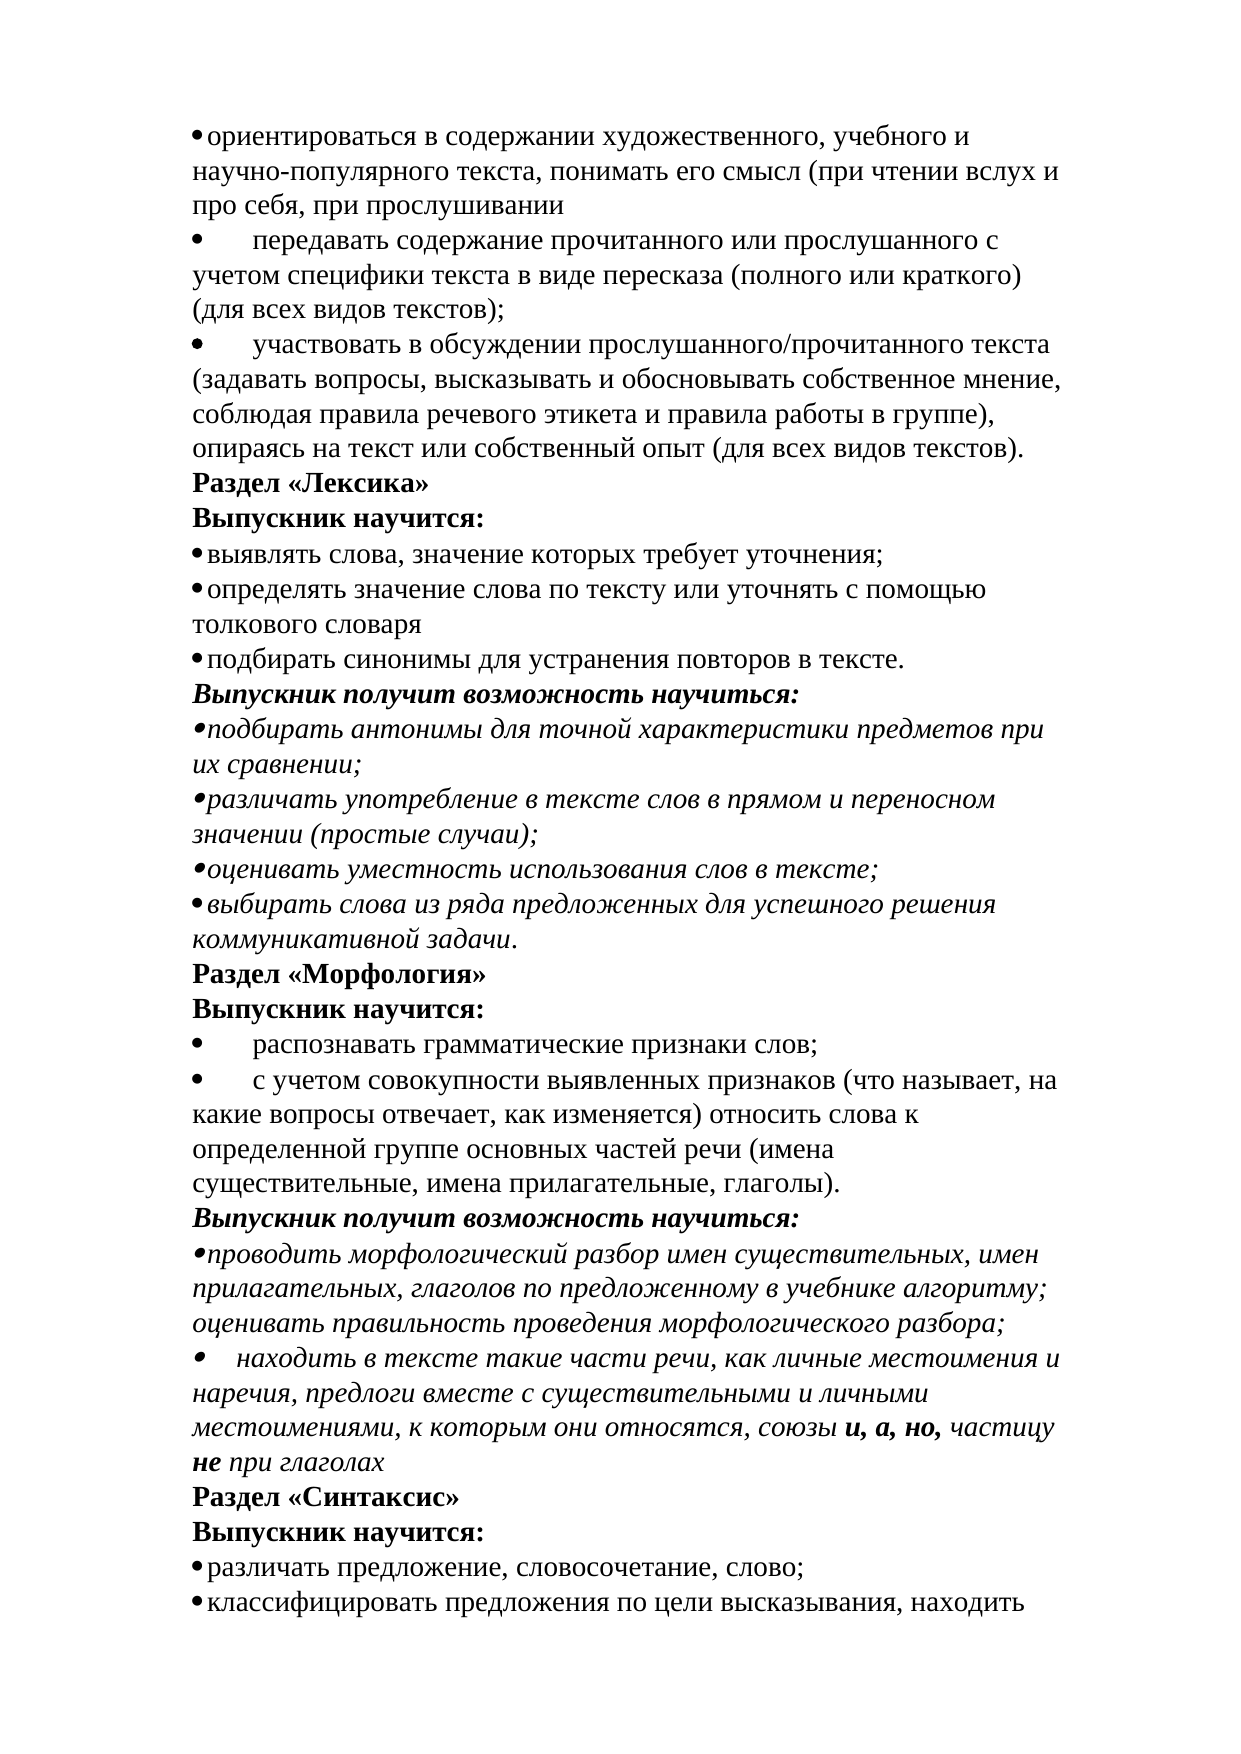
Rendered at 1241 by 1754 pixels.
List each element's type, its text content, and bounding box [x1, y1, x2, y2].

list выявлять слова, значение которых требует уточнения; [192, 536, 1068, 569]
list распознавать грамматические признаки слов; [192, 1027, 1068, 1060]
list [192, 1584, 1068, 1618]
list Раздел «Морфология» [192, 956, 1068, 990]
list Выпускник получит возможность научиться: [192, 676, 1068, 710]
list передавать содержание прочитанного или прослушанного с учетом специфики текста в виде пересказа (полного или краткого) (для всех видов текстов); [192, 222, 1068, 325]
list Выпускник научится: [192, 991, 1068, 1025]
list оценивать уместность использования слов в тексте; [192, 851, 1068, 885]
list различать предложение, словосочетание, слово; [192, 1549, 1068, 1583]
list выбирать слова из ряда предложенных для успешного решения коммуникативной задачи. [192, 886, 1068, 954]
list подбирать синонимы для устранения повторов в тексте. [192, 641, 1068, 674]
list находить в тексте такие части речи, как личные местоимения и наречия, предлоги вместе с существительными и личными местоимениями, к которым они относятся, союзы и, а, но, частицу не при глаголах [192, 1340, 1068, 1477]
list Выпускник научится: [192, 1514, 1068, 1548]
list Раздел «Лексика» [192, 465, 1068, 499]
list Выпускник получит возможность научиться: [192, 1201, 1068, 1234]
list подбирать антонимы для точной характеристики предметов при их сравнении; [192, 711, 1068, 779]
list проводить морфологический разбор имен существительных, имен прилагательных, глаголов по предложенному в учебнике алгоритму; оценивать правильность проведения морфологического разбора; [192, 1236, 1068, 1338]
list Выпускник научится: [192, 501, 1068, 534]
list с учетом совокупности выявленных признаков (что называет, на какие вопросы отвечает, как изменяется) относить слова к определенной группе основных частей речи (имена существительные, имена прилагательные, глаголы). [192, 1062, 1068, 1199]
list Раздел «Синтаксис» [192, 1479, 1068, 1512]
list различать употребление в тексте слов в прямом и переносном значении (простые случаи); [192, 781, 1068, 849]
list ориентироваться в содержании художественного, учебного и научно-популярного текста, понимать его смысл (при чтении вслух и про себя, при прослушивании [192, 118, 1068, 221]
list определять значение слова по тексту или уточнять с помощью толкового словаря [192, 571, 1068, 639]
list участвовать в обсуждении прослушанного/прочитанного текста (задавать вопросы, высказывать и обосновывать собственное мнение, соблюдая правила речевого этикета и правила работы в группе), опираясь на текст или собственный опыт (для всех видов текстов). [192, 327, 1068, 464]
